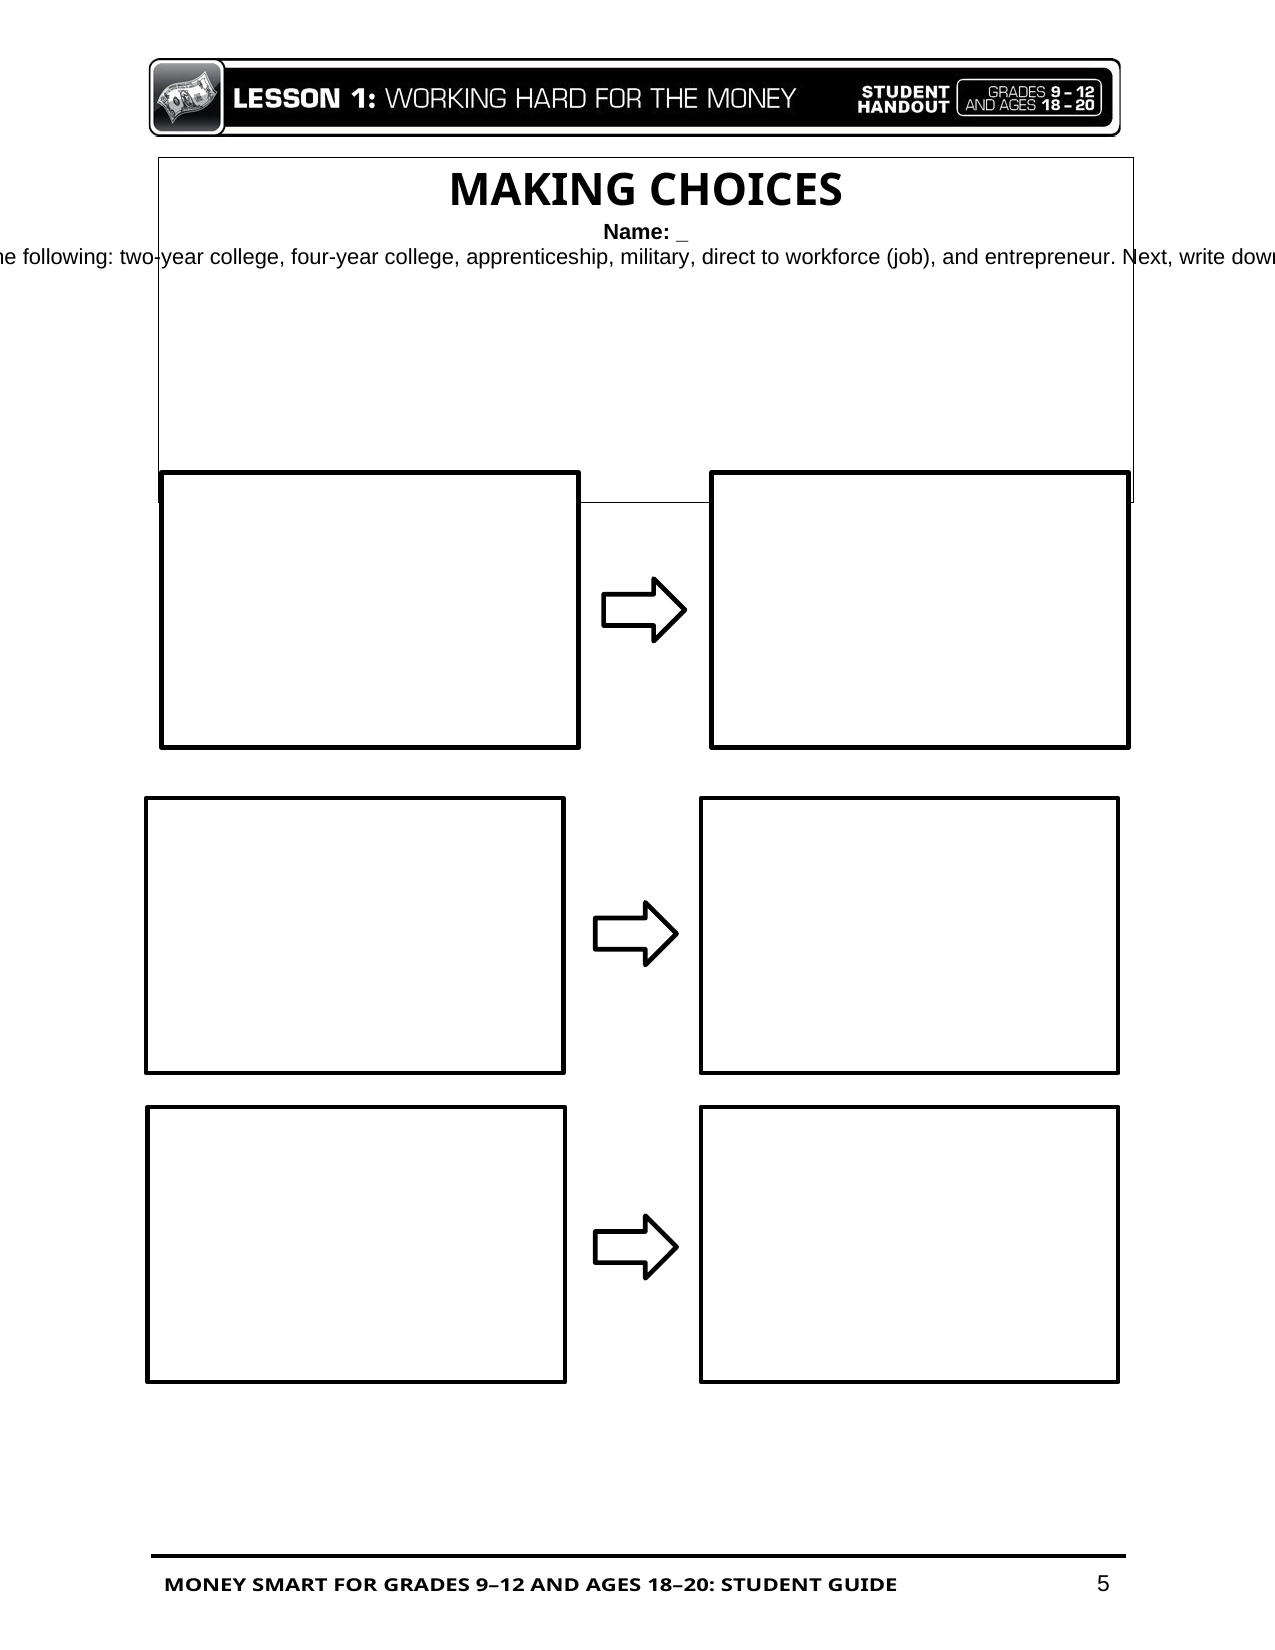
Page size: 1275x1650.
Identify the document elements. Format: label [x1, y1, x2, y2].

picture [159, 158, 1133, 502]
picture [1028, 1571, 1125, 1625]
picture [148, 58, 1121, 137]
picture [148, 1571, 901, 1625]
